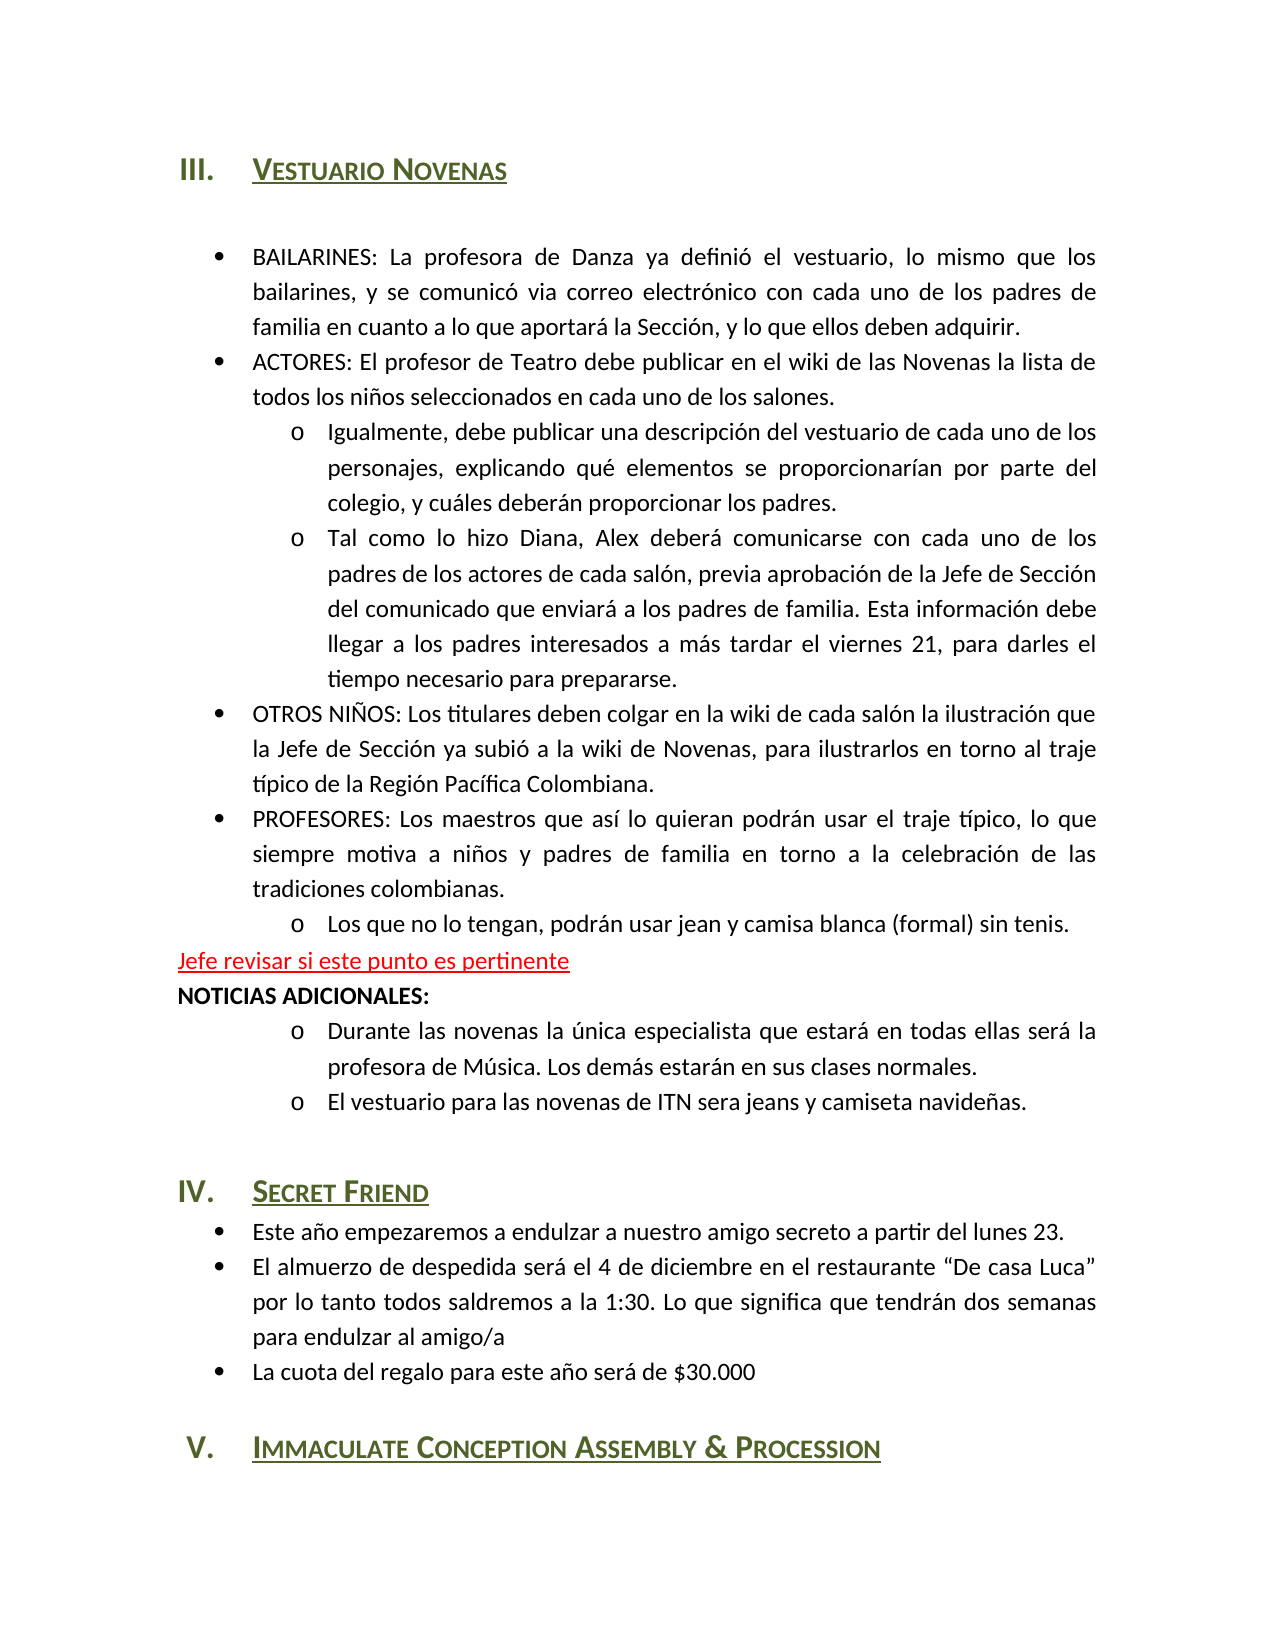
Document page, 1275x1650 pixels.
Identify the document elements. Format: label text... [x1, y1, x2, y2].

list Tal como lo hizo Diana, Alex deberá comunicarse con cada uno de los padres de los actores de cada salón, previa aprobación de la Jefe de Sección del comunicado que enviará a los padres de familia. Esta información debe llegar a los padres interesados a más tardar el viernes 21, para darles el tiempo necesario para prepararse. [290, 522, 1098, 694]
list OTROS NIÑOS: Los titulares deben colgar en la wiki de cada salón la ilustración que la Jefe de Sección ya subió a la wiki de Novenas, para ilustrarlos en torno al traje típico de la Región Pacífica Colombiana. [215, 699, 1098, 799]
list Este año empezaremos a endulzar a nuestro amigo secreto a partir del lunes 23. [215, 1216, 1098, 1247]
list Durante las novenas la única especialista que estará en todas ellas será la profesora de Música. Los demás estarán en sus clases normales. [290, 1015, 1098, 1082]
list La cuota del regalo para este año será de $30.000 [215, 1356, 1098, 1387]
list ACTORES: El profesor de Teatro debe publicar en el wiki de las Novenas la lista de todos los niños seleccionados en cada uno de los salones. [215, 346, 1098, 412]
list Igualmente, debe publicar una descripción del vestuario de cada uno de los personajes, explicando qué elementos se proporcionarían por parte del colegio, y cuáles deberán proporcionar los padres. [290, 416, 1098, 518]
list Vestuario Novenas [215, 148, 1098, 188]
list El almuerzo de despedida será el 4 de diciembre en el restaurante “De casa Luca” por lo tanto todos saldremos a la 1:30. Lo que significa que tendrán dos semanas para endulzar al amigo/a [215, 1251, 1098, 1352]
list Los que no lo tengan, podrán usar jean y camisa blanca (formal) sin tenis. [290, 909, 1098, 940]
list Immaculate Conception Assembly & Procession [215, 1426, 1098, 1467]
list PROFESORES: Los maestros que así lo quieran podrán usar el traje típico, lo que siempre motiva a niños y padres de familia en torno a la celebración de las tradiciones colombianas. [215, 804, 1098, 904]
text NOTICIAS ADICIONALES: [177, 980, 1098, 1011]
list Secret Friend [215, 1169, 1098, 1210]
list El vestuario para las novenas de ITN sera jeans y camiseta navideñas. [290, 1086, 1098, 1118]
list BAILARINES: La profesora de Danza ya definió el vestuario, lo mismo que los bailarines, y se comunicó via correo electrónico con cada uno de los padres de familia en cuanto a lo que aportará la Sección, y lo que ellos deben adquirir. [215, 241, 1098, 342]
text Jefe revisar si este punto es pertinente [177, 945, 1098, 976]
